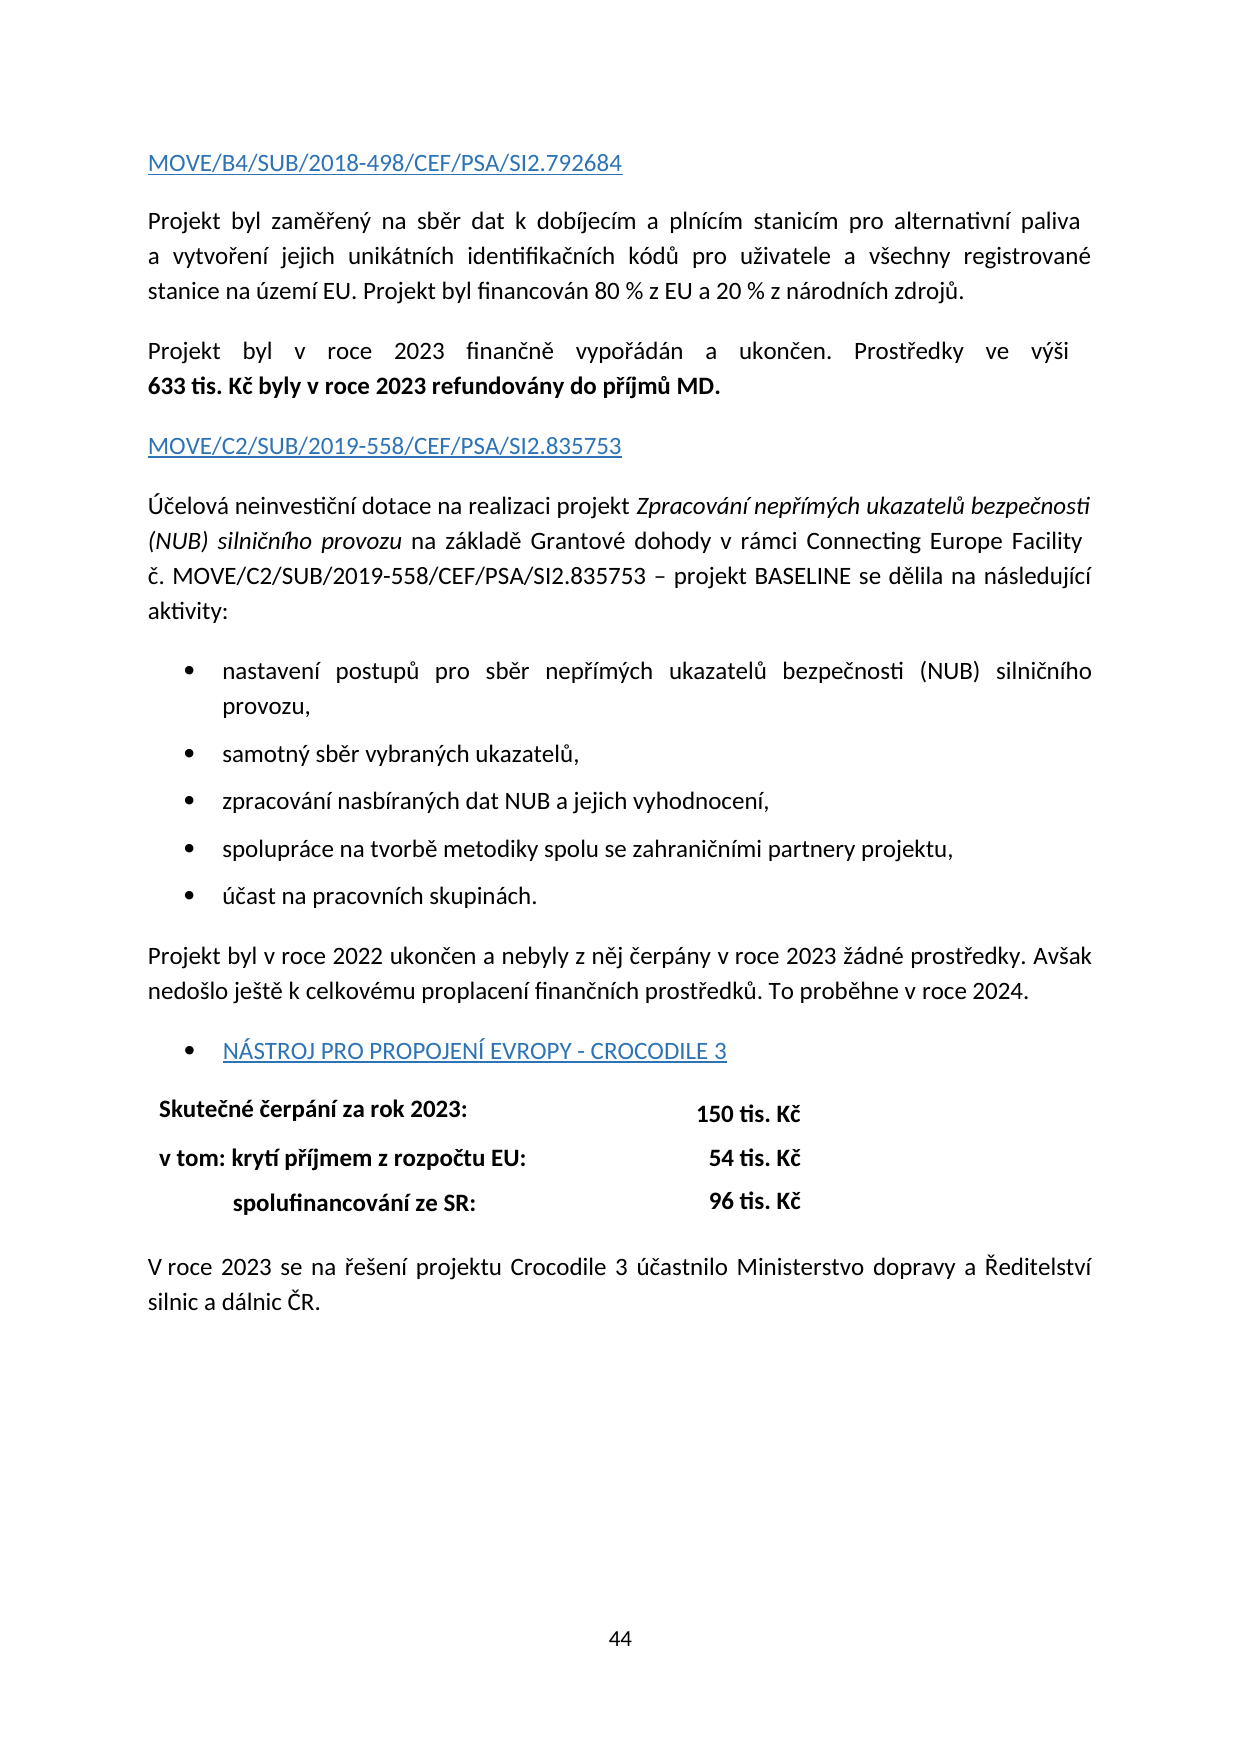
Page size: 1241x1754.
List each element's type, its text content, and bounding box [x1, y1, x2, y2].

text V roce 2023 se na řešení projektu Crocodile 3 účastnilo Ministerstvo dopravy a Ředitelství silnic a dálnic ČR. [148, 1251, 1093, 1317]
text Projekt byl v roce 2023 finančně vypořádán a ukončen. Prostředky ve výši 633 tis. Kč byly v roce 2023 refundovány do příjmů MD. [148, 336, 1093, 401]
text NÁSTROJ PRO PROPOJENÍ EVROPY - CROCODILE 3 [185, 1036, 1093, 1066]
text účast na pracovních skupinách. [185, 881, 1093, 911]
table_header Skutečné čerpání za rok 2023: [148, 1085, 590, 1136]
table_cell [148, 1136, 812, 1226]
text MOVE/C2/SUB/2019-558/CEF/PSA/SI2.835753 [148, 431, 1093, 461]
text Projekt byl zaměřený na sběr dat k dobíjecím a plnícím stanicím pro alternativní paliva a vytvoření jejich unikátních identifikačních kódů pro uživatele a všechny registrované stanice na území EU. Projekt byl financován 80 % z EU a 20 % z národních zdrojů. [148, 206, 1093, 306]
text Účelová neinvestiční dotace na realizaci projekt Zpracování nepřímých ukazatelů bezpečnosti (NUB) silničního provozu na základě Grantové dohody v rámci Connecting Europe Facility č. MOVE/C2/SUB/2019-558/CEF/PSA/SI2.835753 – projekt BASELINE se dělila na následující aktivity: [148, 491, 1093, 626]
text nastavení postupů pro sběr nepřímých ukazatelů bezpečnosti (NUB) silničního provozu, [185, 656, 1093, 721]
text zpracování nasbíraných dat NUB a jejich vyhodnocení, [185, 786, 1093, 816]
table_header 150 tis. Kč [590, 1085, 812, 1136]
text spolupráce na tvorbě metodiky spolu se zahraničními partnery projektu, [185, 833, 1093, 863]
text Projekt byl v roce 2022 ukončen a nebyly z něj čerpány v roce 2023 žádné prostředky. Avšak nedošlo ještě k celkovému proplacení finančních prostředků. To proběhne v roce 2024. [148, 941, 1093, 1006]
list MOVE/B4/SUB/2018-498/CEF/PSA/SI2.792684 [148, 148, 1093, 178]
text samotný sběr vybraných ukazatelů, [185, 738, 1093, 768]
table_cell v tom: krytí příjmem z rozpočtu EU: [148, 1136, 590, 1179]
